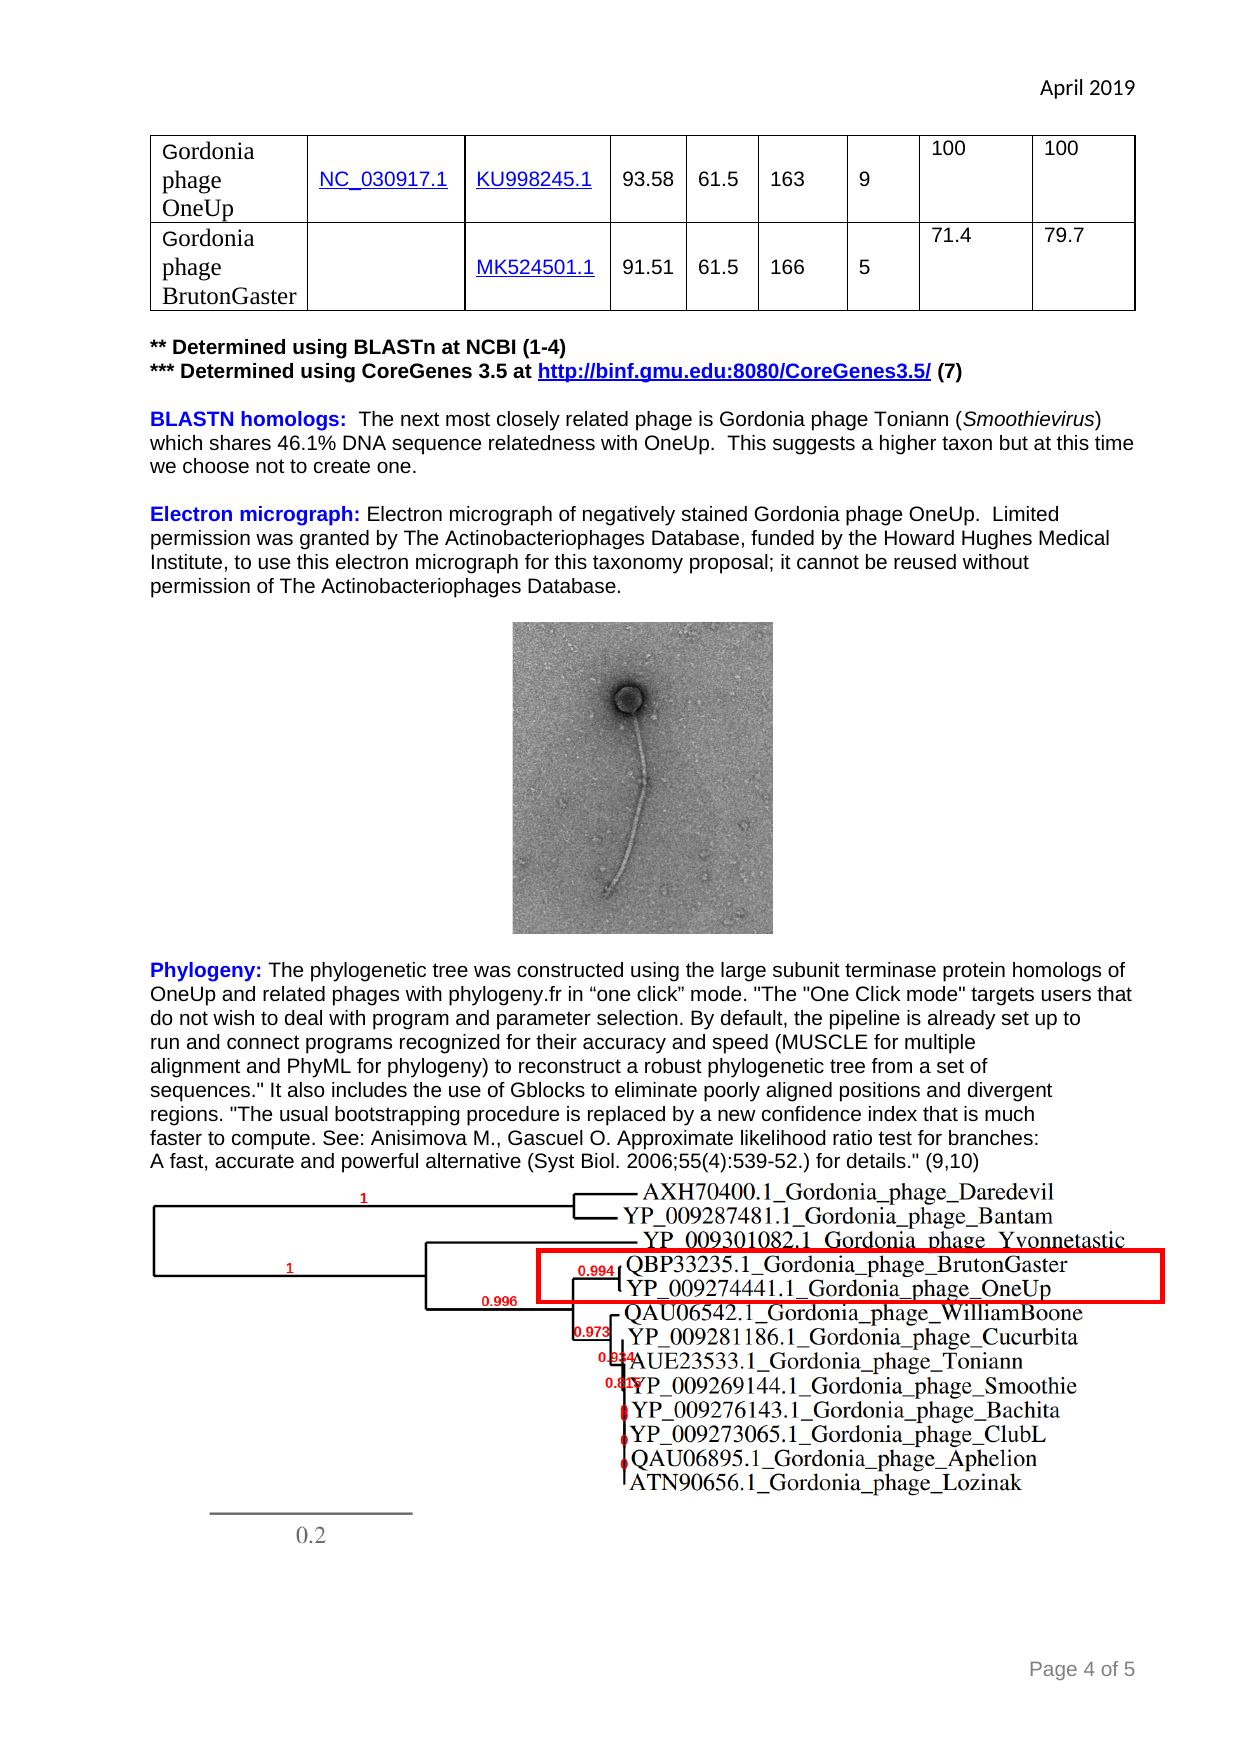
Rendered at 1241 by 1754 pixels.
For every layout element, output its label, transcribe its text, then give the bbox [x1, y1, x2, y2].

text *** Determined using CoreGenes 3.5 at http://binf.gmu.edu:8080/CoreGenes3.5/ (7) [150, 358, 1135, 382]
table_cell 100 [920, 136, 1032, 222]
table_cell Gordonia phage BrutonGaster [151, 223, 307, 309]
table_cell Gordonia phage OneUp [151, 136, 307, 222]
table_cell 61.5 [687, 136, 758, 222]
picture [541, 1253, 1136, 1300]
text sequences." It also includes the use of Gblocks to eliminate poorly aligned positions and divergent [150, 1077, 1135, 1101]
text ** Determined using BLASTn at NCBI (1-4) [150, 334, 1135, 358]
table_cell KU998245.1 [466, 136, 610, 222]
text A fast, accurate and powerful alternative (Syst Biol. 2006;55(4):539-52.) for details." (9,10) [150, 1149, 1135, 1173]
table_cell 61.5 [687, 223, 758, 309]
table_cell NC_030917.1 [308, 136, 464, 222]
table_cell 5 [848, 223, 919, 309]
table_cell 9 [848, 136, 919, 222]
text regions. "The usual bootstrapping procedure is replaced by a new confidence index that is much [150, 1101, 1135, 1125]
table_cell [308, 223, 464, 309]
text faster to compute. See: Anisimova M., Gascuel O. Approximate likelihood ratio test for branches: [150, 1125, 1135, 1149]
table_cell 91.51 [611, 223, 686, 309]
text BLASTN homologs: The next most closely related phage is Gordonia phage Toniann (Smoothievirus) which shares 46.1% DNA sequence relatedness with OneUp. This suggests a higher taxon but at this time we choose not to create one. [150, 406, 1135, 478]
text Phylogeny: The phylogenetic tree was constructed using the large subunit terminase protein homologs of OneUp and related phages with phylogeny.fr in “one click” mode. "The "One Click mode" targets users that do not wish to deal with program and parameter selection. By default, the pipeline is already set up to [150, 958, 1135, 1029]
text alignment and PhyML for phylogeny) to reconstruct a robust phylogenetic tree from a set of [150, 1053, 1135, 1077]
table_cell MK524501.1 [466, 223, 610, 309]
table_cell 93.58 [611, 136, 686, 222]
text run and connect programs recognized for their accuracy and speed (MUSCLE for multiple [150, 1029, 1135, 1053]
table_cell 100 [1033, 136, 1134, 222]
table_cell 71.4 [920, 223, 1032, 309]
table_cell 79.7 [1033, 223, 1134, 309]
text Electron micrograph: Electron micrograph of negatively stained Gordonia phage OneUp. Limited permission was granted by The Actinobacteriophages Database, funded by the Howard Hughes Medical Institute, to use this electron micrograph for this taxonomy proposal; it cannot be reused without permission of The Actinobacteriophages Database. [150, 502, 1135, 598]
table_cell 166 [759, 223, 847, 309]
picture [512, 622, 773, 934]
table_cell 163 [759, 136, 847, 222]
picture [150, 1173, 1136, 1551]
